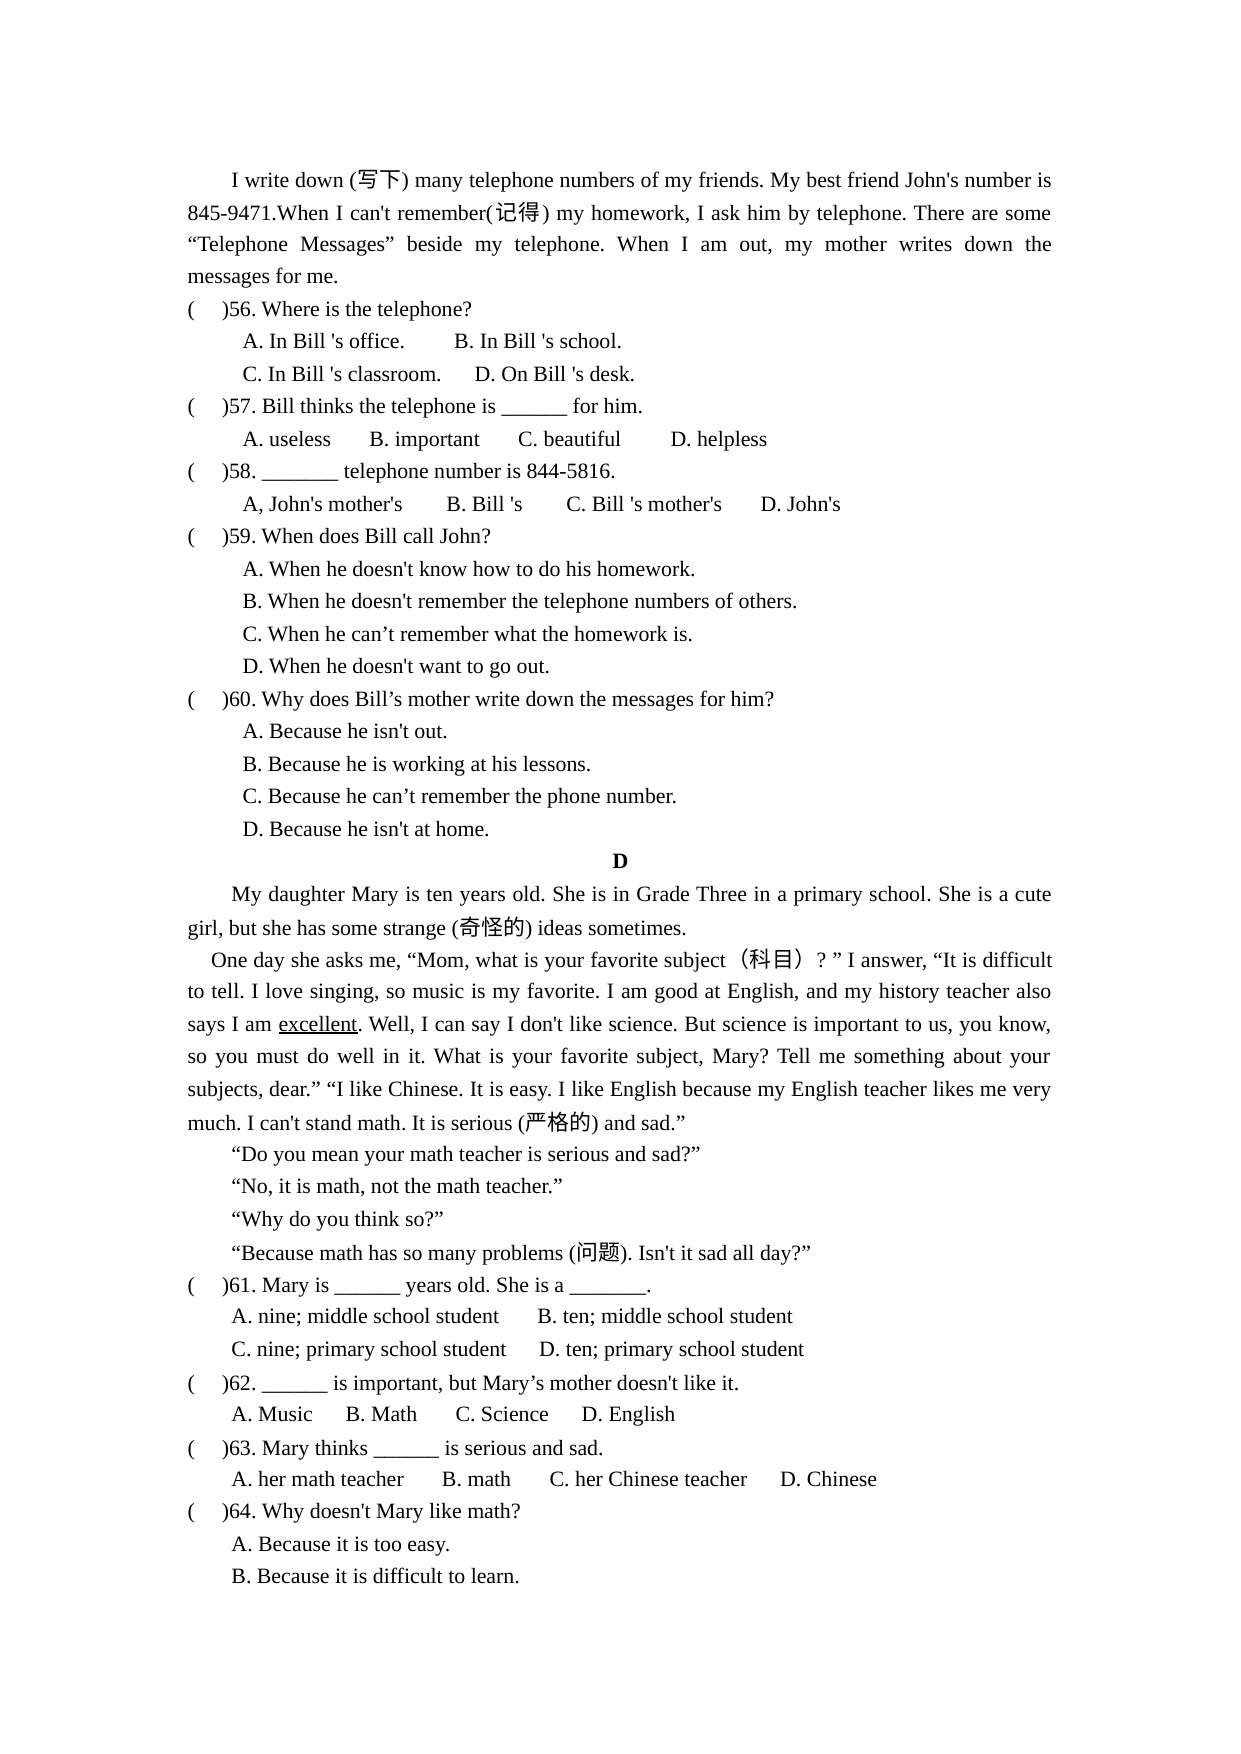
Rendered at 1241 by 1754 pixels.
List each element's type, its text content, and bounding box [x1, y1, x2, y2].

text “Why do you think so?” [187, 1202, 1053, 1234]
text A. nine; middle school student B. ten; middle school student [187, 1299, 1053, 1332]
text D. Because he isn't at home. [242, 812, 1053, 844]
text ( )59. When does Bill call John? [187, 519, 1053, 552]
text A, John's mother's B. Bill 's C. Bill 's mother's D. John's [242, 487, 1053, 519]
text C. nine; primary school student D. ten; primary school student ( )62. ______ is important, but Mary’s mother doesn't like it. [187, 1332, 1053, 1397]
text C. In Bill 's classroom. D. On Bill 's desk. [242, 357, 1053, 389]
text ( )57. Bill thinks the telephone is ______ for him. [187, 389, 1053, 422]
text B. Because he is working at his lessons. [242, 747, 1053, 779]
text “Do you mean your math teacher is serious and sad?” [187, 1137, 1053, 1169]
text “Because math has so many problems (问题). Isn't it sad all day?” ( )61. Mary is ______ years old. She is a _______. [187, 1234, 1053, 1299]
text C. When he can’t remember what the homework is. [242, 617, 1053, 649]
text B. Because it is difficult to learn. [187, 1559, 1053, 1592]
text A. In Bill 's office. B. In Bill 's school. [242, 324, 1053, 357]
text A. Because he isn't out. [242, 714, 1053, 747]
text “No, it is math, not the math teacher.” [187, 1169, 1053, 1202]
text C. Because he can’t remember the phone number. [242, 779, 1053, 812]
text ( )58. _______ telephone number is 844-5816. [187, 454, 1053, 487]
text A. her math teacher B. math C. her Chinese teacher D. Chinese [187, 1462, 1053, 1494]
text D. When he doesn't want to go out. [242, 649, 1053, 682]
text My daughter Mary is ten years old. She is in Grade Three in a primary school. She is a cute girl, but she has some strange (奇怪的) ideas sometimes. One day she asks me, “Mom, what is your favorite subject（科目）? ” I answer, “It is difficult to tell. I love singing, so music is my favorite. I am good at English, and my history teacher also says I am excellent. Well, I can say I don't like science. But science is important to us, you know, so you must do well in it. What is your favorite subject, Mary? Tell me something about your subjects, dear.” “I like Chinese. It is easy. I like English because my English teacher likes me very much. I can't stand math. It is serious (严格的) and sad.” [187, 877, 1053, 1137]
text B. When he doesn't remember the telephone numbers of others. [242, 584, 1053, 617]
text ( )56. Where is the telephone? [187, 292, 1053, 324]
text A. When he doesn't know how to do his homework. [242, 552, 1053, 584]
text I write down (写下) many telephone numbers of my friends. My best friend John's number is 845-9471.When I can't remember(记得) my homework, I ask him by telephone. There are some “Telephone Messages” beside my telephone. When I am out, my mother writes down the messages for me. [187, 162, 1053, 292]
text A. useless B. important C. beautiful D. helpless [242, 422, 1053, 454]
text ( )64. Why doesn't Mary like math? [187, 1494, 1053, 1527]
text A. Because it is too easy. [187, 1527, 1053, 1559]
text D [187, 844, 1053, 877]
text A. Music B. Math C. Science D. English ( )63. Mary thinks ______ is serious and sad. [187, 1397, 1053, 1462]
text ( )60. Why does Bill’s mother write down the messages for him? [187, 682, 1053, 714]
